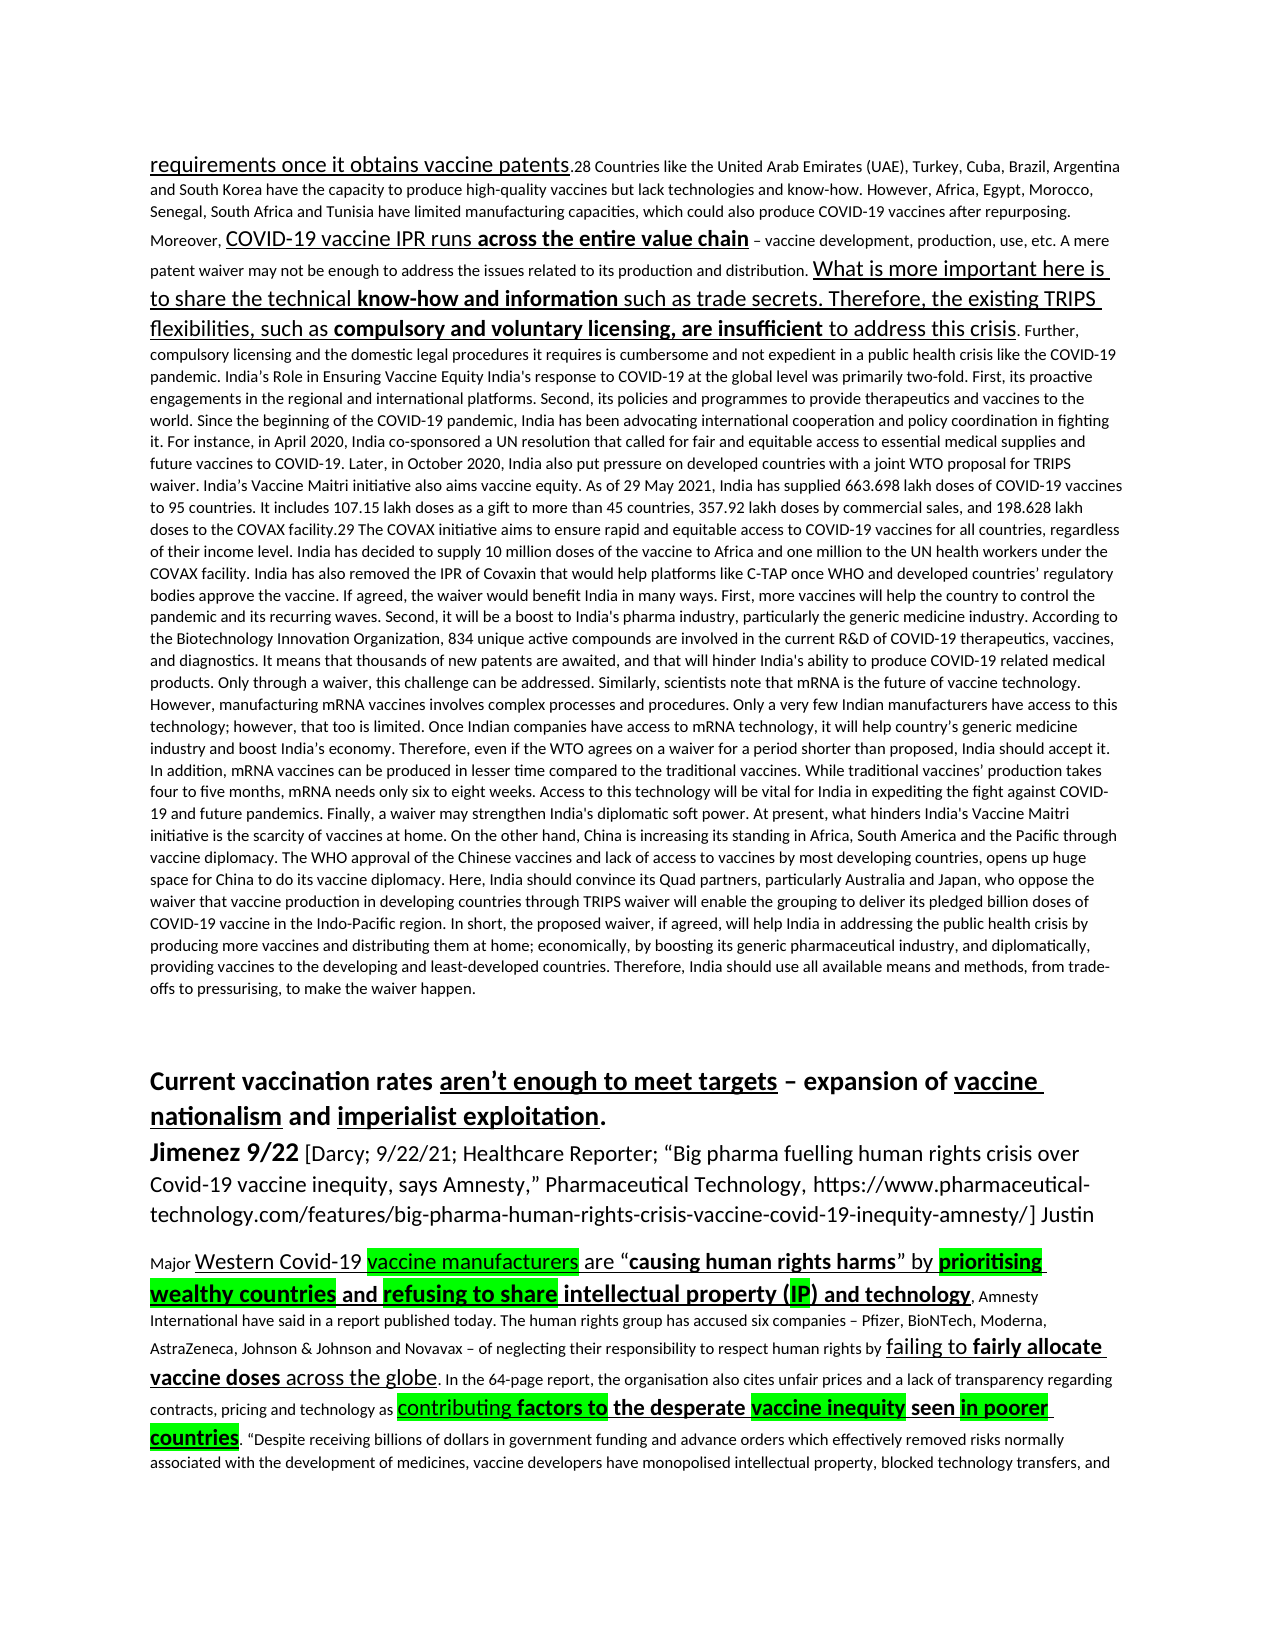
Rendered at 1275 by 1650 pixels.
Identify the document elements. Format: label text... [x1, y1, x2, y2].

subtitle Current vaccination rates aren’t enough to meet targets – expansion of vaccine nationalism and imperialist exploitation. [150, 1064, 1125, 1133]
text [150, 1247, 1125, 1473]
text Jimenez 9/22 [Darcy; 9/22/21; Healthcare Reporter; “Big pharma fuelling human rights crisis over Covid-19 vaccine inequity, says Amnesty,” Pharmaceutical Technology, https://www.pharmaceutical-technology.com/features/big-pharma-human-rights-crisis-vaccine-covid-19-inequity-amnesty/] Justin [150, 1135, 1125, 1229]
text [150, 150, 1125, 999]
